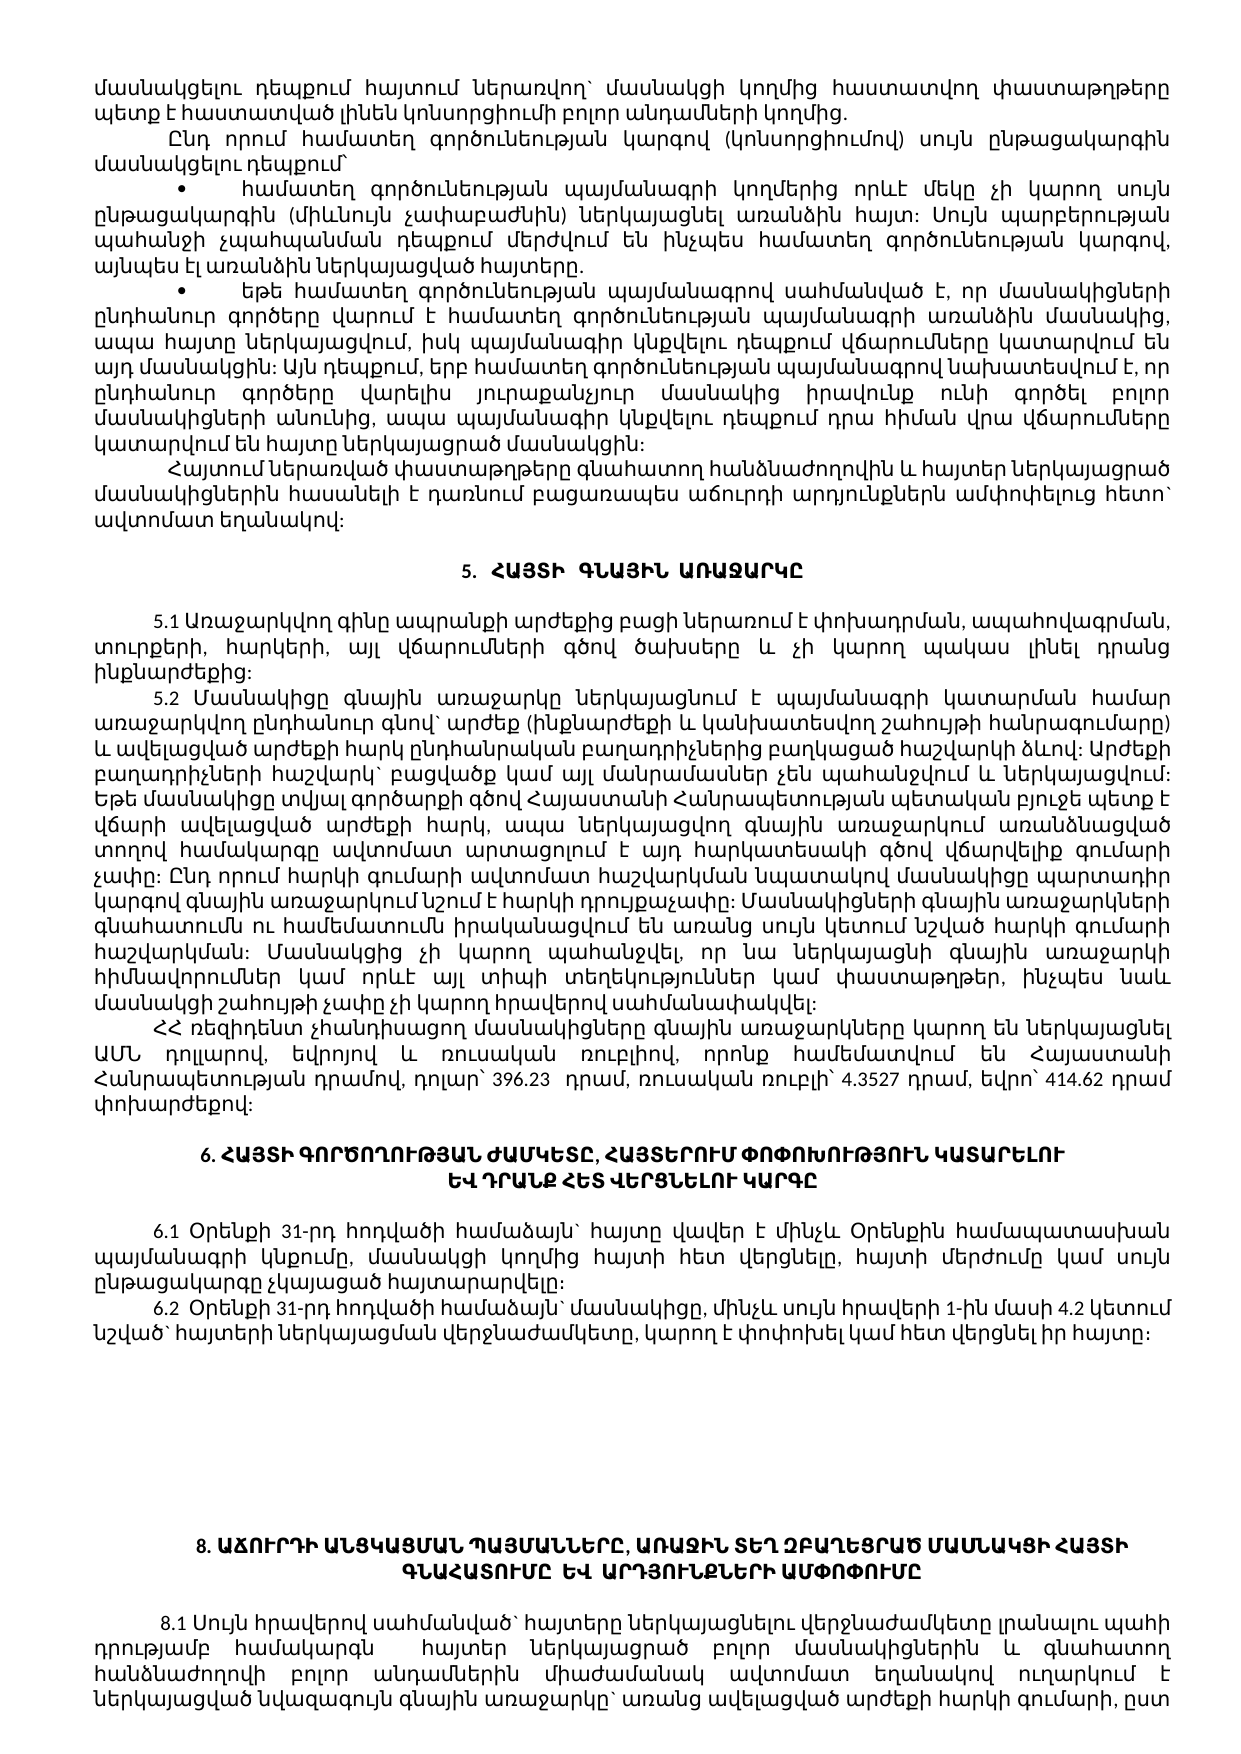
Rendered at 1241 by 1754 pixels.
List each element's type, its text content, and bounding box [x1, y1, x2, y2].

text Հայտում ներառված փաստաթղթերը գնահատող հանձնաժողովին և հայտեր ներկայացրած մասնակիցներին հասանելի է դառնում բացառապես աճուրդի արդյունքներն ամփոփելուց հետո` ավտոմատ եղանակով: [94, 456, 1171, 532]
text 5.2 Մասնակիցը գնային առաջարկը ներկայացնում է պայմանագրի կատարման համար առաջարկվող ընդհանուր գնով` արժեք (ինքնարժեքի և կանխատեսվող շահույթի հանրագումարը) և ավելացված արժեքի հարկ ընդհանրական բաղադրիչներից բաղկացած հաշվարկի ձևով: Արժեքի բաղադրիչների հաշվարկ` բացվածք կամ այլ մանրամասներ չեն պահանջվում և ներկայացվում: Եթե մասնակիցը տվյալ գործարքի գծով Հայաստանի Հանրապետության պետական բյուջե պետք է վճարի ավելացված արժեքի հարկ, ապա ներկայացվող գնային առաջարկում առանձնացված տողով համակարգը ավտոմատ արտացոլում է այդ հարկատեսակի գծով վճարվելիք գումարի չափը: Ընդ որում հարկի գումարի ավտոմատ հաշվարկման նպատակով մասնակիցը պարտադիր կարգով գնային առաջարկում նշում է հարկի դրույքաչափը: Մասնակիցների գնային առաջարկների գնահատումն ու համեմատումն իրականացվում են առանց սույն կետում նշված հարկի գումարի հաշվարկման: Մասնակցից չի կարող պահանջվել, որ նա ներկայացնի գնային առաջարկի հիմնավորումներ կամ որևէ այլ տիպի տեղեկություններ կամ փաստաթղթեր, ինչպես նաև մասնակցի շահույթի չափը չի կարող հրավերով սահմանափակվել: [94, 685, 1171, 1015]
text 6. ՀԱՅՏԻ ԳՈՐԾՈՂՈՒԹՅԱՆ ԺԱՄԿԵՏԸ, ՀԱՅՏԵՐՈՒՄ ՓՈՓՈԽՈՒԹՅՈՒՆ ԿԱՏԱՐԵԼՈՒ [94, 1142, 1171, 1168]
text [94, 75, 1171, 126]
text ՀՀ ռեզիդենտ չհանդիսացող մասնակիցները գնային առաջարկները կարող են ներկայացնել ԱՄՆ դոլլարով, եվրոյով և ռուսական ռուբլիով, որոնք համեմատվում են Հայաստանի Հանրապետության դրամով, դոլար՝ 396.23 դրամ, ռուսական ռուբլի՝ 4.3527 դրամ, եվրո՝ 414.62 դրամ փոխարժեքով: [94, 1015, 1171, 1117]
text ԵՎ ԴՐԱՆՔ ՀԵՏ ՎԵՐՑՆԵԼՈՒ ԿԱՐԳԸ [94, 1168, 1171, 1193]
list համատեղ գործունեության պայմանագրի կողմերից որևէ մեկը չի կարող սույն ընթացակարգին (միևնույն չափաբաժնին) ներկայացնել առանձին հայտ: Սույն պարբերության պահանջի չպահպանման դեպքում մերժվում են ինչպես համատեղ գործունեության կարգով, այնպես էլ առանձին ներկայացված հայտերը. [94, 177, 1171, 278]
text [94, 1610, 1171, 1712]
text 8. ԱՃՈՒՐԴԻ ԱՆՑԿԱՑՄԱՆ ՊԱՅՄԱՆՆԵՐԸ, ԱՌԱՋԻՆ ՏԵՂ ԶԲԱՂԵՑՐԱԾ ՄԱՍՆԱԿՑԻ ՀԱՅՏԻ [94, 1534, 1171, 1559]
text 5.1 Առաջարկվող գինը ապրանքի արժեքից բացի ներառում է փոխադրման, ապահովագրման, տուրքերի, հարկերի, այլ վճարումների գծով ծախսերը և չի կարող պակաս լինել դրանց ինքնարժեքից: [94, 609, 1171, 685]
text ԳՆԱՀԱՏՈՒՄԸ ԵՎ ԱՐԴՅՈՒՆՔՆԵՐԻ ԱՄՓՈՓՈՒՄԸ [94, 1559, 1171, 1584]
text 6.1 Օրենքի 31-րդ հոդվածի համաձայն` հայտը վավեր է մինչև Օրենքին համապատասխան պայմանագրի կնքումը, մասնակցի կողմից հայտի հետ վերցնելը, հայտի մերժումը կամ սույն ընթացակարգը չկայացած հայտարարվելը։ [94, 1219, 1171, 1295]
text Ընդ որում համատեղ գործունեության կարգով (կոնսորցիումով) սույն ընթացակարգին մասնակցելու դեպքում՝ [94, 126, 1171, 177]
list եթե համատեղ գործունեության պայմանագրով սահմանված է, որ մասնակիցների ընդհանուր գործերը վարում է համատեղ գործունեության պայմանագրի առանձին մասնակից, ապա հայտը ներկայացվում, իսկ պայմանագիր կնքվելու դեպքում վճարումները կատարվում են այդ մասնակցին: Այն դեպքում, երբ համատեղ գործունեության պայմանագրով նախատեսվում է, որ ընդհանուր գործերը վարելիս յուրաքանչյուր մասնակից իրավունք ունի գործել բոլոր մասնակիցների անունից, ապա պայմանագիր կնքվելու դեպքում դրա հիման վրա վճարումները կատարվում են հայտը ներկայացրած մասնակցին: [94, 278, 1171, 456]
text 6.2 Օրենքի 31-րդ հոդվածի համաձայն` մասնակիցը, մինչև սույն հրավերի 1-ին մասի 4.2 կետում նշված` հայտերի ներկայացման վերջնաժամկետը, կարող է փոփոխել կամ հետ վերցնել իր հայտը։ [94, 1295, 1171, 1346]
text 5. ՀԱՅՏԻ ԳՆԱՅԻՆ ԱՌԱՋԱՐԿԸ [94, 558, 1171, 583]
